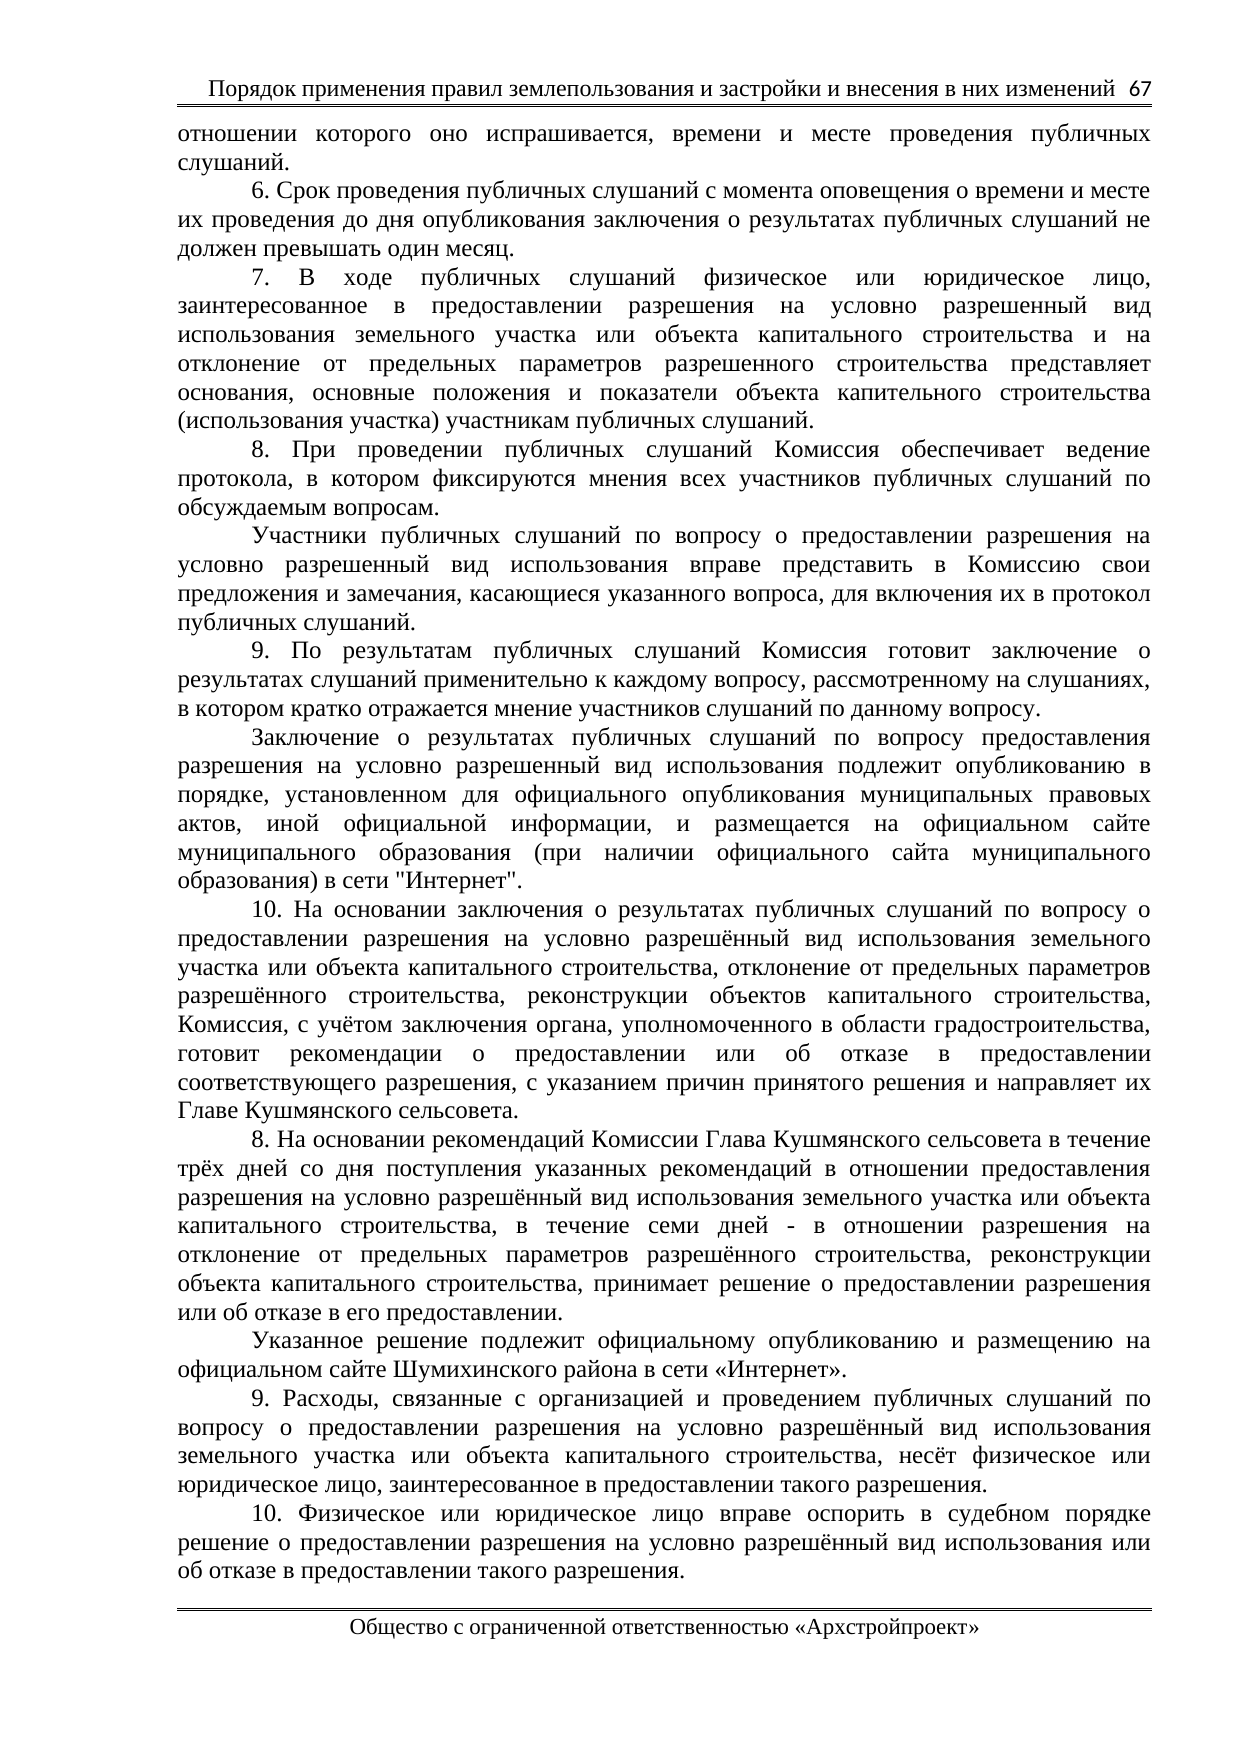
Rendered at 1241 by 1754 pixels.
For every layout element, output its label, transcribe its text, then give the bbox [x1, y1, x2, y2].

text 8. На основании рекомендаций Комиссии Глава Кушмянского сельсовета в течение трёх дней со дня поступления указанных рекомендаций в отношении предоставления разрешения на условно разрешённый вид использования земельного участка или объекта капитального строительства, в течение семи дней - в отношении разрешения на отклонение от предельных параметров разрешённого строительства, реконструкции объекта капитального строительства, принимает решение о предоставлении разрешения или об отказе в его предоставлении. [177, 1124, 1152, 1326]
text Указанное решение подлежит официальному опубликованию и размещению на официальном сайте Шумихинского района в сети «Интернет». [177, 1326, 1152, 1383]
text 6. Срок проведения публичных слушаний с момента оповещения о времени и месте их проведения до дня опубликования заключения о результатах публичных слушаний не должен превышать один месяц. [177, 176, 1152, 262]
text 9. По результатам публичных слушаний Комиссия готовит заключение о результатах слушаний применительно к каждому вопросу, рассмотренному на слушаниях, в котором кратко отражается мнение участников слушаний по данному вопросу. [177, 636, 1152, 722]
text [177, 118, 1152, 176]
text 7. В ходе публичных слушаний физическое или юридическое лицо, заинтересованное в предоставлении разрешения на условно разрешенный вид использования земельного участка или объекта капитального строительства и на отклонение от предельных параметров разрешенного строительства представляет основания, основные положения и показатели объекта капительного строительства (использования участка) участникам публичных слушаний. [177, 262, 1152, 434]
text 10. Физическое или юридическое лицо вправе оспорить в судебном порядке решение о предоставлении разрешения на условно разрешённый вид использования или об отказе в предоставлении такого разрешения. [177, 1498, 1152, 1584]
text 9. Расходы, связанные с организацией и проведением публичных слушаний по вопросу о предоставлении разрешения на условно разрешённый вид использования земельного участка или объекта капитального строительства, несёт физическое или юридическое лицо, заинтересованное в предоставлении такого разрешения. [177, 1383, 1152, 1498]
text Участники публичных слушаний по вопросу о предоставлении разрешения на условно разрешенный вид использования вправе представить в Комиссию свои предложения и замечания, касающиеся указанного вопроса, для включения их в протокол публичных слушаний. [177, 521, 1152, 636]
text 8. При проведении публичных слушаний Комиссия обеспечивает ведение протокола, в котором фиксируются мнения всех участников публичных слушаний по обсуждаемым вопросам. [177, 434, 1152, 521]
text Заключение о результатах публичных слушаний по вопросу предоставления разрешения на условно разрешенный вид использования подлежит опубликованию в порядке, установленном для официального опубликования муниципальных правовых актов, иной официальной информации, и размещается на официальном сайте муниципального образования (при наличии официального сайта муниципального образования) в сети "Интернет". [177, 722, 1152, 894]
text 10. На основании заключения о результатах публичных слушаний по вопросу о предоставлении разрешения на условно разрешённый вид использования земельного участка или объекта капитального строительства, отклонение от предельных параметров разрешённого строительства, реконструкции объектов капитального строительства, Комиссия, с учётом заключения органа, уполномоченного в области градостроительства, готовит рекомендации о предоставлении или об отказе в предоставлении соответствующего разрешения, с указанием причин принятого решения и направляет их Главе Кушмянского сельсовета. [177, 894, 1152, 1124]
